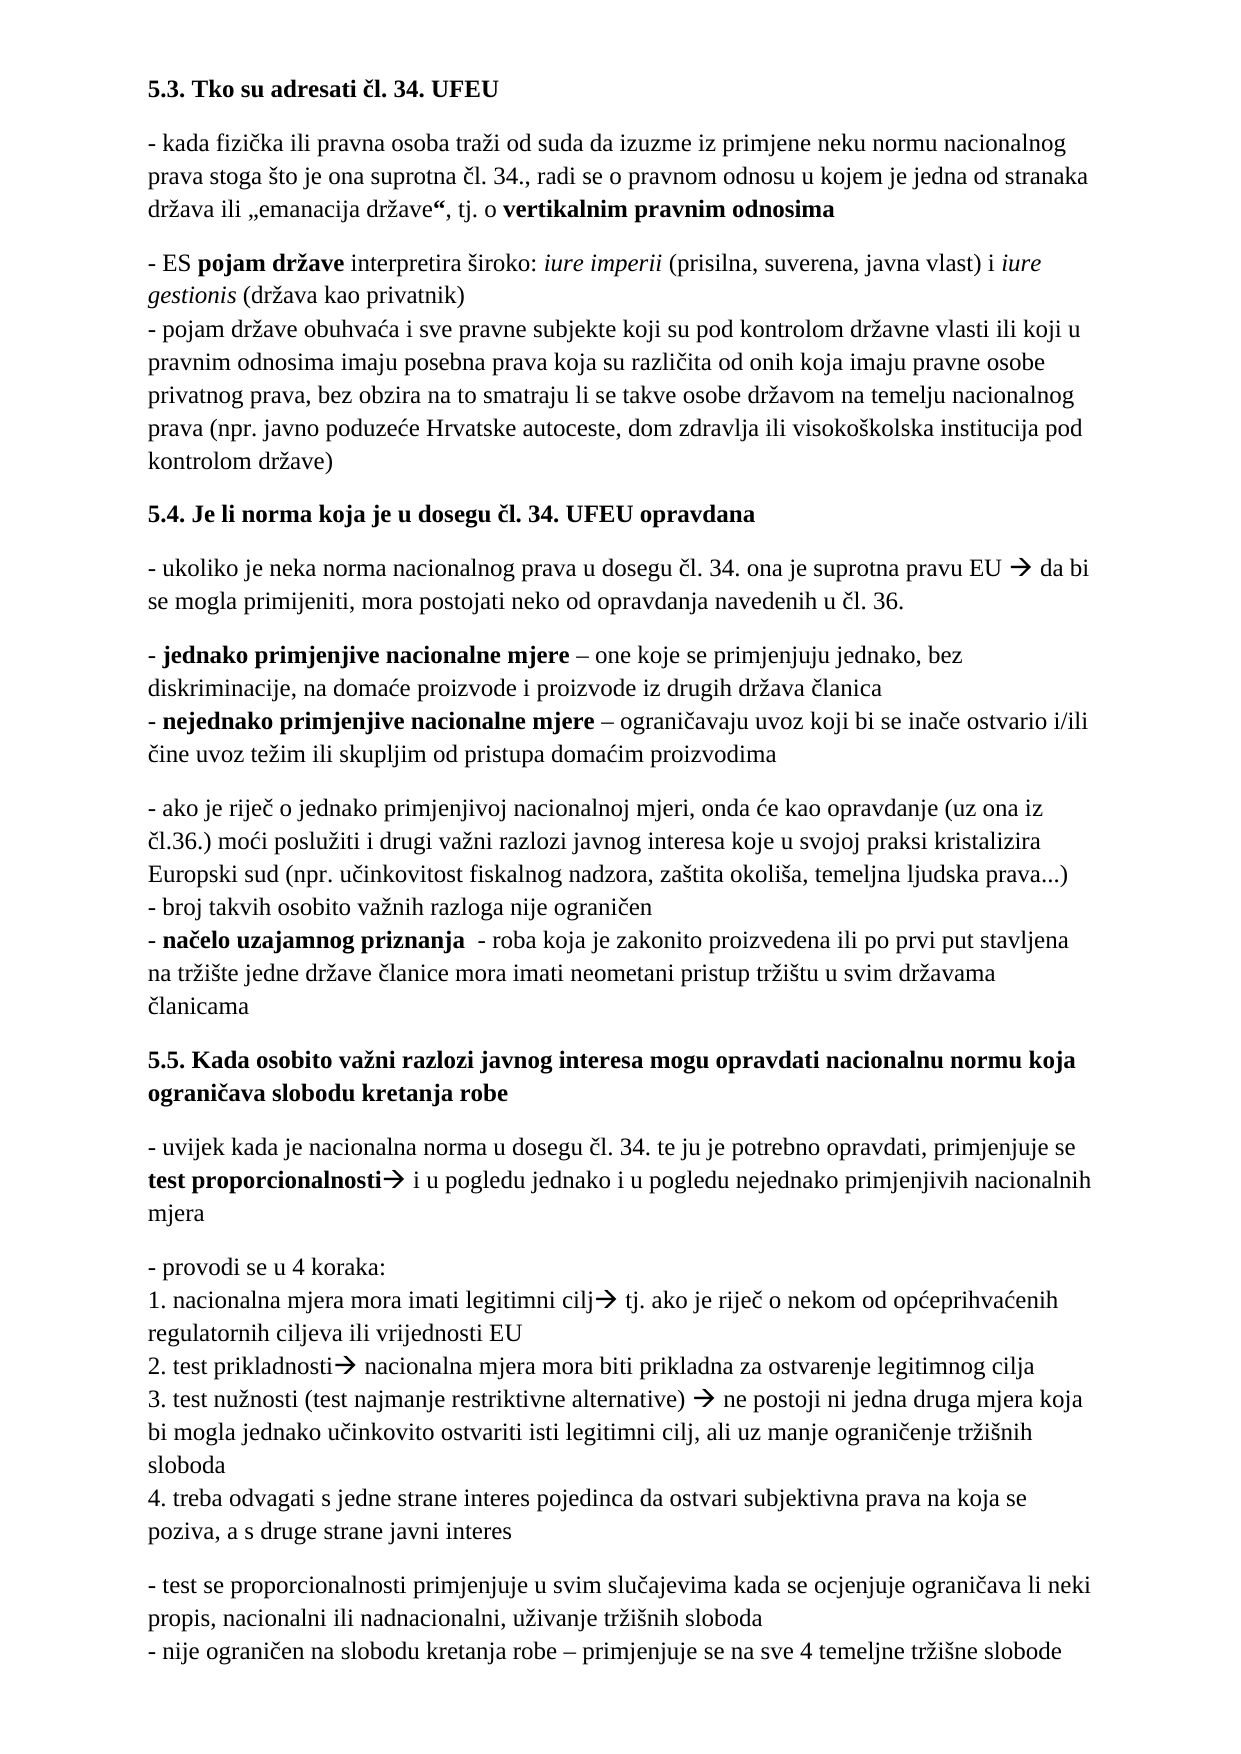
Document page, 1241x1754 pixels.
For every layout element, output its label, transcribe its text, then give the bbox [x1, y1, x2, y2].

text 5.5. Kada osobito važni razlozi javnog interesa mogu opravdati nacionalnu normu koja ograničava slobodu kretanja robe [148, 1045, 1093, 1107]
text - test se proporcionalnosti primjenjuje u svim slučajevima kada se ocjenjuje ograničava li neki propis, nacionalni ili nadnacionalni, uživanje tržišnih sloboda [148, 1570, 1093, 1632]
text 1. nacionalna mjera mora imati legitimni cilj tj. ako je riječ o nekom od općeprihvaćenih regulatornih ciljeva ili vrijednosti EU [148, 1285, 1093, 1347]
text - nejednako primjenjive nacionalne mjere – ograničavaju uvoz koji bi se inače ostvario i/ili čine uvoz težim ili skupljim od pristupa domaćim proizvodima [148, 706, 1093, 768]
text - načelo uzajamnog priznanja - roba koja je zakonito proizvedena ili po prvi put stavljena na tržište jedne države članice mora imati neometani pristup tržištu u svim državama članicama [148, 925, 1093, 1020]
text 4. treba odvagati s jedne strane interes pojedinca da ostvari subjektivna prava na koja se poziva, a s druge strane javni interes [148, 1483, 1093, 1545]
text 5.4. Je li norma koja je u dosegu čl. 34. UFEU opravdana [148, 499, 1093, 528]
text 2. test prikladnosti nacionalna mjera mora biti prikladna za ostvarenje legitimnog cilja [148, 1351, 1093, 1380]
text - ES pojam države interpretira široko: iure imperii (prisilna, suverena, javna vlast) i iure gestionis (država kao privatnik) [148, 248, 1093, 309]
text - nije ograničen na slobodu kretanja robe – primjenjuje se na sve 4 temeljne tržišne slobode [148, 1636, 1093, 1665]
text - provodi se u 4 koraka: [148, 1252, 1093, 1281]
text - broj takvih osobito važnih razloga nije ograničen [148, 892, 1093, 921]
text - jednako primjenjive nacionalne mjere – one koje se primjenjuju jednako, bez diskriminacije, na domaće proizvode i proizvode iz drugih država članica [148, 640, 1093, 702]
text 3. test nužnosti (test najmanje restriktivne alternative) ne postoji ni jedna druga mjera koja bi mogla jednako učinkovito ostvariti isti legitimni cilj, ali uz manje ograničenje tržišnih sloboda [148, 1384, 1093, 1479]
text - pojam države obuhvaća i sve pravne subjekte koji su pod kontrolom državne vlasti ili koji u pravnim odnosima imaju posebna prava koja su različita od onih koja imaju pravne osobe privatnog prava, bez obzira na to smatraju li se takve osobe državom na temelju nacionalnog prava (npr. javno poduzeće Hrvatske autoceste, dom zdravlja ili visokoškolska institucija pod kontrolom države) [148, 314, 1093, 474]
text 5.3. Tko su adresati čl. 34. UFEU [148, 74, 1093, 103]
text - uvijek kada je nacionalna norma u dosegu čl. 34. te ju je potrebno opravdati, primjenjuje se test proporcionalnosti i u pogledu jednako i u pogledu nejednako primjenjivih nacionalnih mjera [148, 1132, 1093, 1227]
text - ukoliko je neka norma nacionalnog prava u dosegu čl. 34. ona je suprotna pravu EU da bi se mogla primijeniti, mora postojati neko od opravdanja navedenih u čl. 36. [148, 553, 1093, 615]
text - ako je riječ o jednako primjenjivoj nacionalnoj mjeri, onda će kao opravdanje (uz ona iz čl.36.) moći poslužiti i drugi važni razlozi javnog interesa koje u svojoj praksi kristalizira Europski sud (npr. učinkovitost fiskalnog nadzora, zaštita okoliša, temeljna ljudska prava...) [148, 793, 1093, 888]
text - kada fizička ili pravna osoba traži od suda da izuzme iz primjene neku normu nacionalnog prava stoga što je ona suprotna čl. 34., radi se o pravnom odnosu u kojem je jedna od stranaka država ili „emanacija države“, tj. o vertikalnim pravnim odnosima [148, 128, 1093, 222]
